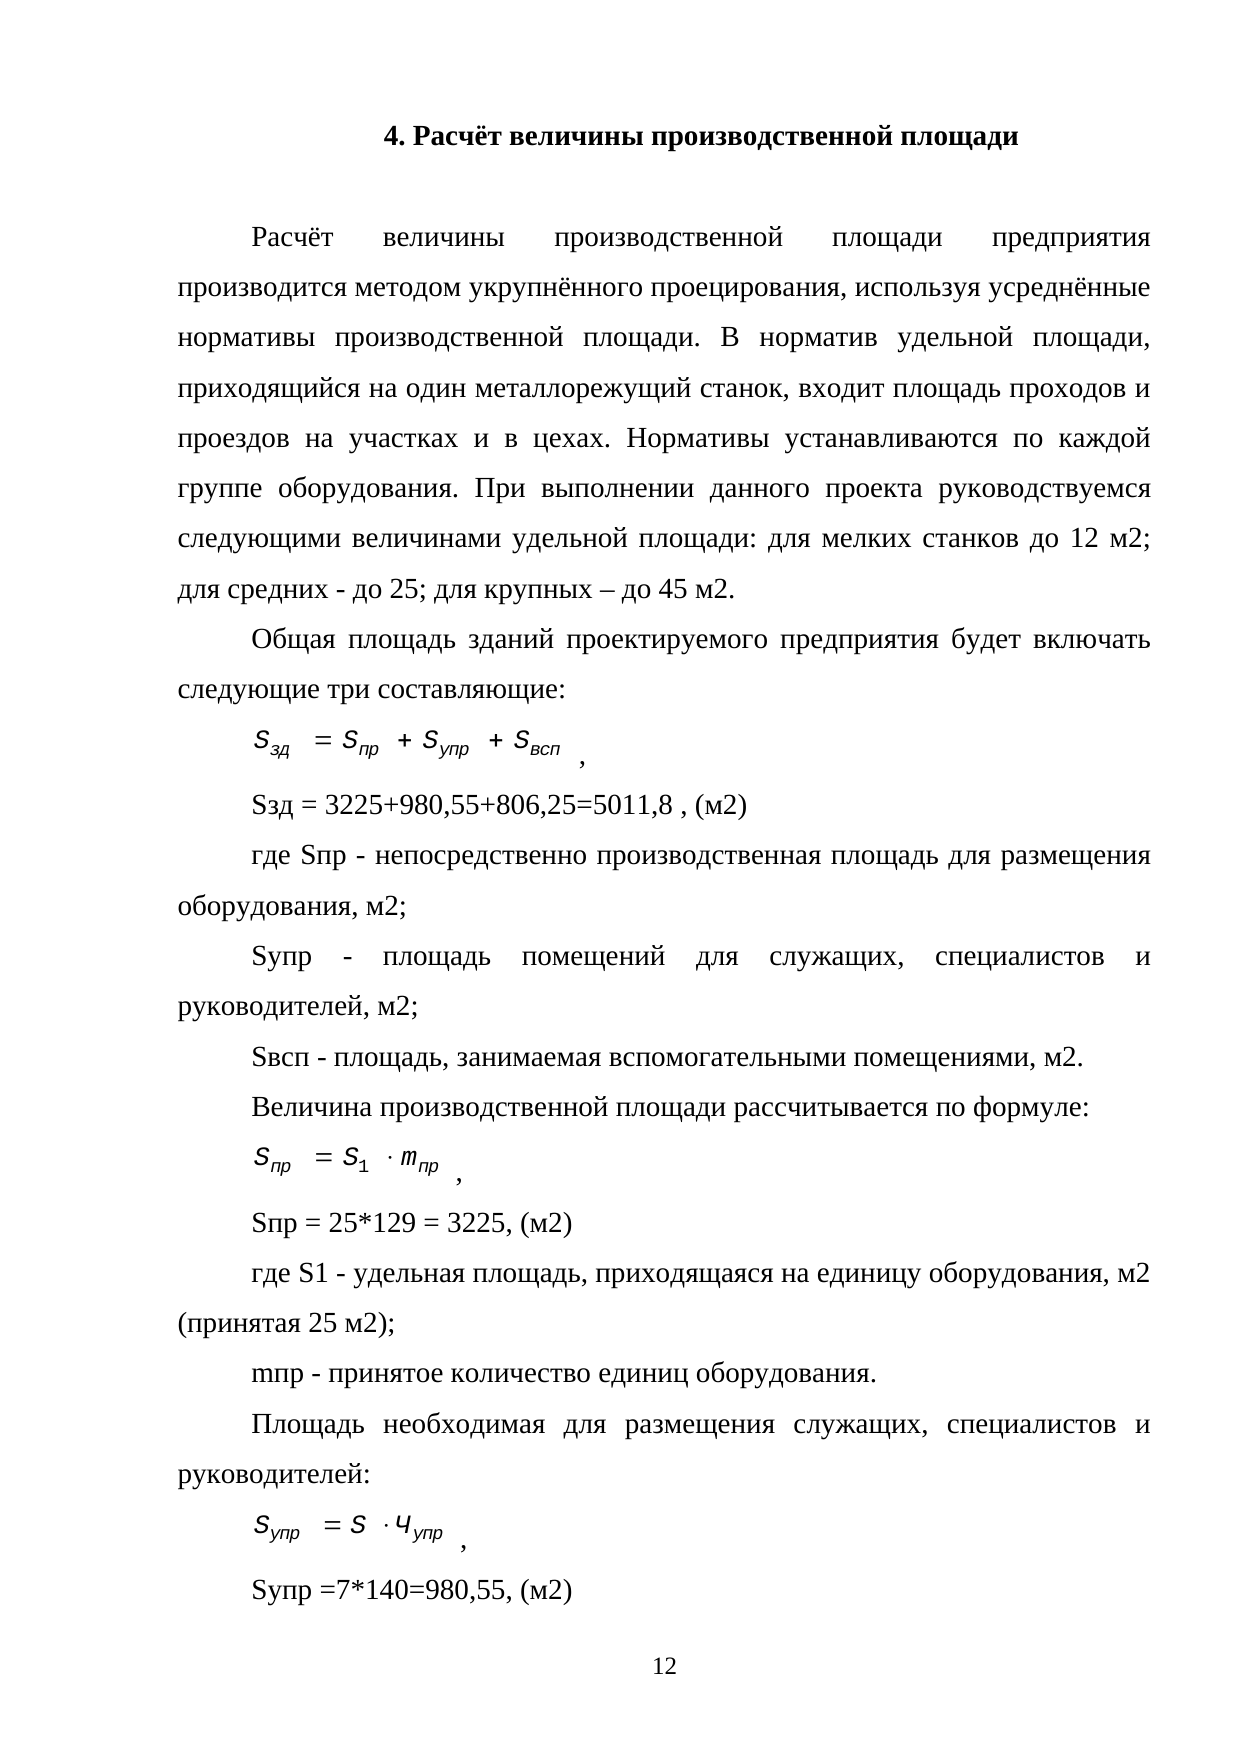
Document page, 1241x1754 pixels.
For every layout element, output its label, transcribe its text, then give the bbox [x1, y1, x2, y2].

text Площадь необходимая для размещения служащих, специалистов и руководителей: [177, 1406, 1152, 1490]
text mпр - принятое количество единиц оборудования. [177, 1356, 1152, 1389]
text Общая площадь зданий проектируемого предприятия будет включать следующие три составляющие: [177, 621, 1152, 705]
text Sупр - площадь помещений для служащих, специалистов и руководителей, м2; [177, 938, 1152, 1022]
text где S1 - удельная площадь, приходящаяся на единицу оборудования, м2 (принятая ); [177, 1255, 1152, 1339]
text Величина производственной площади рассчитывается по формуле: [177, 1089, 1152, 1123]
text где Sпр - непосредственно производственная площадь для размещения оборудования, м2; [177, 837, 1152, 921]
text 4. Расчёт величины производственной площади [177, 118, 1152, 152]
text , [177, 1139, 1152, 1188]
text Sзд = 3225+980,55+806,25=5011,8 , (м2) [177, 787, 1152, 821]
text Расчёт величины производственной площади предприятия производится методом укрупнённого проецирования, используя усреднённые нормативы производственной площади. В норматив удельной площади, приходящийся на один металлорежущий станок, входит площадь проходов и проездов на участках и в цехах. Нормативы устанавливаются по каждой группе оборудования. При выполнении данного проекта руководствуемся следующими величинами удельной площади: для мелких станков до ; для средних - до 25; для крупных – до . [177, 219, 1152, 604]
text , [177, 1507, 1152, 1555]
text Sвсп - площадь, занимаемая вспомогательными помещениями, м2. [177, 1039, 1152, 1072]
text Sупр =7*140=980,55, (м2) [177, 1572, 1152, 1605]
text , [177, 722, 1152, 770]
text Sпр = 25*129 = 3225, (м2) [177, 1205, 1152, 1238]
